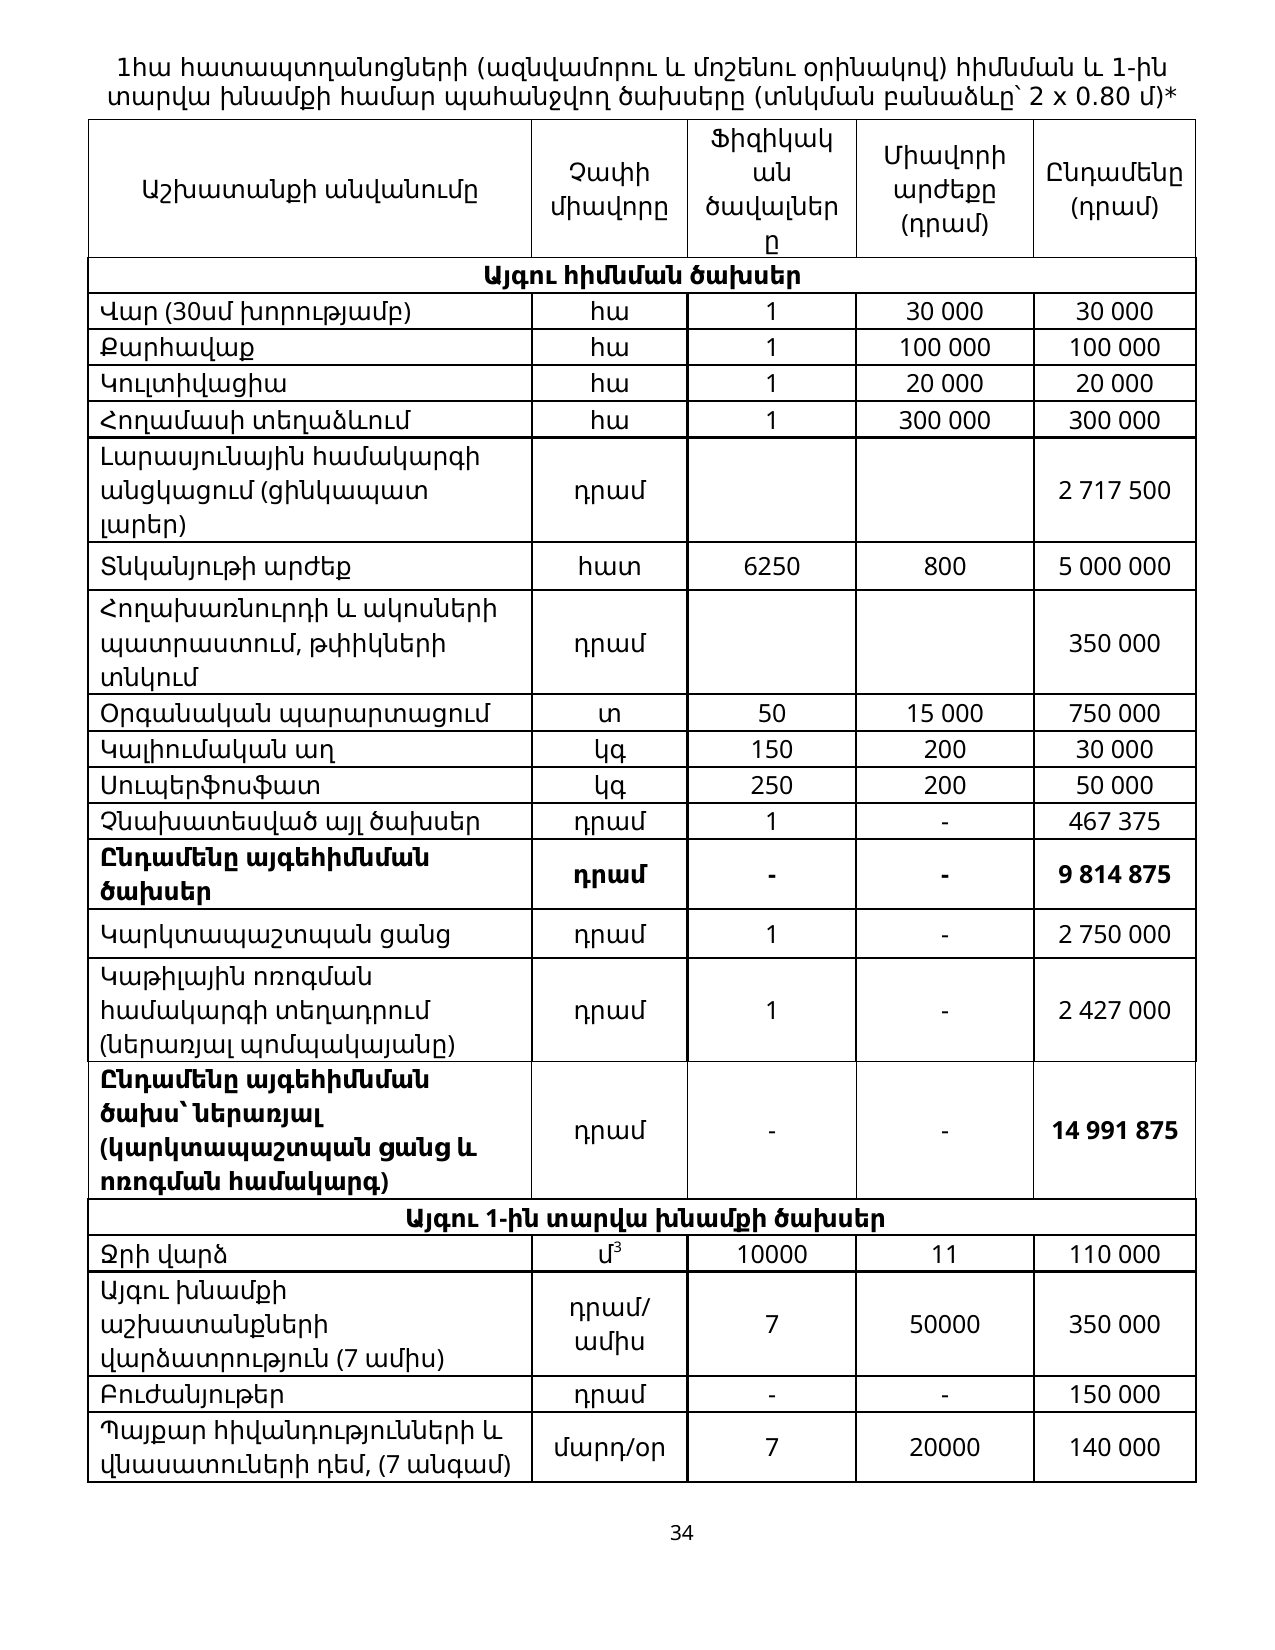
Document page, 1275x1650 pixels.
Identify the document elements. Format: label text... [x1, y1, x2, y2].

table_cell Լարասյունային համակարգի անցկացում (ցինկապատ լարեր) [89, 439, 531, 541]
table_cell հա [533, 366, 686, 400]
table_cell 30 000 [857, 294, 1033, 328]
table_cell Միավորի արժեքը (դրամ) [857, 120, 1033, 257]
table_cell [689, 591, 855, 693]
table_cell 7 [689, 1273, 855, 1375]
table_cell 110 000 [1035, 1236, 1195, 1270]
table_cell կգ [533, 732, 686, 766]
table_cell մ3 [533, 1236, 686, 1270]
table_cell 6250 [689, 543, 855, 589]
table_cell Աշխատանքի անվանումը [89, 120, 531, 257]
table_cell Պայքար հիվանդությունների և վնասատուների դեմ, (7 անգամ) [89, 1413, 531, 1481]
table_cell Չափի միավորը [532, 120, 687, 257]
table_cell - [689, 1377, 855, 1411]
table_cell 50 [689, 695, 855, 729]
table_cell [689, 439, 855, 541]
table_cell 250 [689, 768, 855, 802]
table_cell 1 [689, 804, 855, 838]
table_cell 300 000 [1035, 402, 1195, 436]
table_cell - [857, 1377, 1033, 1411]
table_cell դրամ [533, 1377, 686, 1411]
table_cell 2 427 000 [1035, 959, 1195, 1061]
table_cell 150 [689, 732, 855, 766]
table_cell Տնկանյութի արժեք [89, 543, 531, 589]
table_cell Սուպերֆոսֆատ [89, 768, 531, 802]
table_cell դրամ [533, 840, 686, 908]
table_cell 750 000 [1035, 695, 1195, 729]
table_cell 1 [689, 402, 855, 436]
table_cell Ջրի վարձ [89, 1236, 531, 1270]
table_cell 50000 [857, 1273, 1033, 1375]
table_cell 2 717 500 [1035, 439, 1195, 541]
table_cell [857, 591, 1033, 693]
table_cell 150 000 [1035, 1377, 1195, 1411]
table_cell 100 000 [857, 330, 1033, 364]
table_cell 800 [857, 543, 1033, 589]
table_cell 20 000 [857, 366, 1033, 400]
table_cell 11 [857, 1236, 1033, 1270]
table_cell Ընդամենը այգեհիմնման ծախսեր [89, 840, 531, 908]
table_cell 200 [857, 768, 1033, 802]
table_cell դրամ [533, 804, 686, 838]
table_cell 300 000 [857, 402, 1033, 436]
table_cell Օրգանական պարարտացում [89, 695, 531, 729]
table_cell 350 000 [1035, 591, 1195, 693]
table_cell 20 000 [1035, 366, 1195, 400]
table_cell 15 000 [857, 695, 1033, 729]
table_cell - [857, 959, 1033, 1061]
table_cell Ընդամենը (դրամ) [1034, 120, 1195, 257]
table_cell դրամ [532, 1062, 687, 1198]
table_cell Վար (30սմ խորությամբ) [89, 294, 531, 328]
table_cell հա [533, 294, 686, 328]
table_cell դրամ/ամիս [533, 1273, 686, 1375]
table_cell 50 000 [1035, 768, 1195, 802]
table_cell 1 [689, 330, 855, 364]
table_cell 30 000 [1035, 732, 1195, 766]
table_cell [857, 439, 1033, 541]
table_cell մարդ/օր [533, 1413, 686, 1481]
table_cell 1 [689, 366, 855, 400]
table_cell Ընդամենը այգեհիմնման ծախս՝ ներառյալ (կարկտապաշտպան ցանց և ոռոգման համակարգ) [89, 1062, 531, 1198]
table_cell 9 814 875 [1035, 840, 1195, 908]
table_cell Կուլտիվացիա [89, 366, 531, 400]
table_cell - [857, 910, 1033, 957]
table_cell 1 [689, 910, 855, 957]
table_cell 20000 [857, 1413, 1033, 1481]
table_cell դրամ [533, 591, 686, 693]
table_cell 100 000 [1035, 330, 1195, 364]
table_cell Ֆիզիկական ծավալները [688, 120, 856, 257]
table_cell դրամ [533, 959, 686, 1061]
table_cell Քարհավաք [89, 330, 531, 364]
table_cell 140 000 [1035, 1413, 1195, 1481]
table_header 1հա հատապտղանոցների (ազնվամորու և մոշենու օրինակով) հիմնման և 1-ին տարվա խնամքի համար պահանջվող ծախսերը (տնկման բանաձևը՝ 2 x 0.80 մ)* [88, 44, 1196, 119]
table_cell - [688, 1062, 856, 1198]
table_cell - [689, 840, 855, 908]
table_cell 1 [689, 294, 855, 328]
table_cell Այգու 1-ին տարվա խնամքի ծախսեր [89, 1200, 1195, 1234]
table_cell - [857, 804, 1033, 838]
table_cell Այգու խնամքի աշխատանքների վարձատրություն (7 ամիս) [89, 1273, 531, 1375]
table_cell տ [533, 695, 686, 729]
table_cell 2 750 000 [1035, 910, 1195, 957]
table_cell 14 991 875 [1034, 1062, 1195, 1198]
table_cell Հողամասի տեղաձևում [89, 402, 531, 436]
table_cell Կաթիլային ոռոգման համակարգի տեղադրում (ներառյալ պոմպակայանը) [89, 959, 531, 1061]
table_cell Բուժանյութեր [89, 1377, 531, 1411]
table_cell 7 [689, 1413, 855, 1481]
table_cell Այգու հիմնման ծախսեր [89, 258, 1195, 292]
table_cell 5 000 000 [1035, 543, 1195, 589]
table_cell - [857, 1062, 1033, 1198]
table_cell Հողախառնուրդի և ակոսների պատրաստում, թփիկների տնկում [89, 591, 531, 693]
table_cell դրամ [533, 910, 686, 957]
table_cell 30 000 [1035, 294, 1195, 328]
table_cell 10000 [689, 1236, 855, 1270]
table_cell Կալիումական աղ [89, 732, 531, 766]
table_cell կգ [533, 768, 686, 802]
table_cell հա [533, 402, 686, 436]
table_cell հատ [533, 543, 686, 589]
table_cell Կարկտապաշտպան ցանց [89, 910, 531, 957]
table_cell հա [533, 330, 686, 364]
table_cell 200 [857, 732, 1033, 766]
table_cell Չնախատեսված այլ ծախսեր [89, 804, 531, 838]
table_cell 1 [689, 959, 855, 1061]
table_cell դրամ [533, 439, 686, 541]
table_cell - [857, 840, 1033, 908]
table_cell 467 375 [1035, 804, 1195, 838]
table_cell 350 000 [1035, 1273, 1195, 1375]
